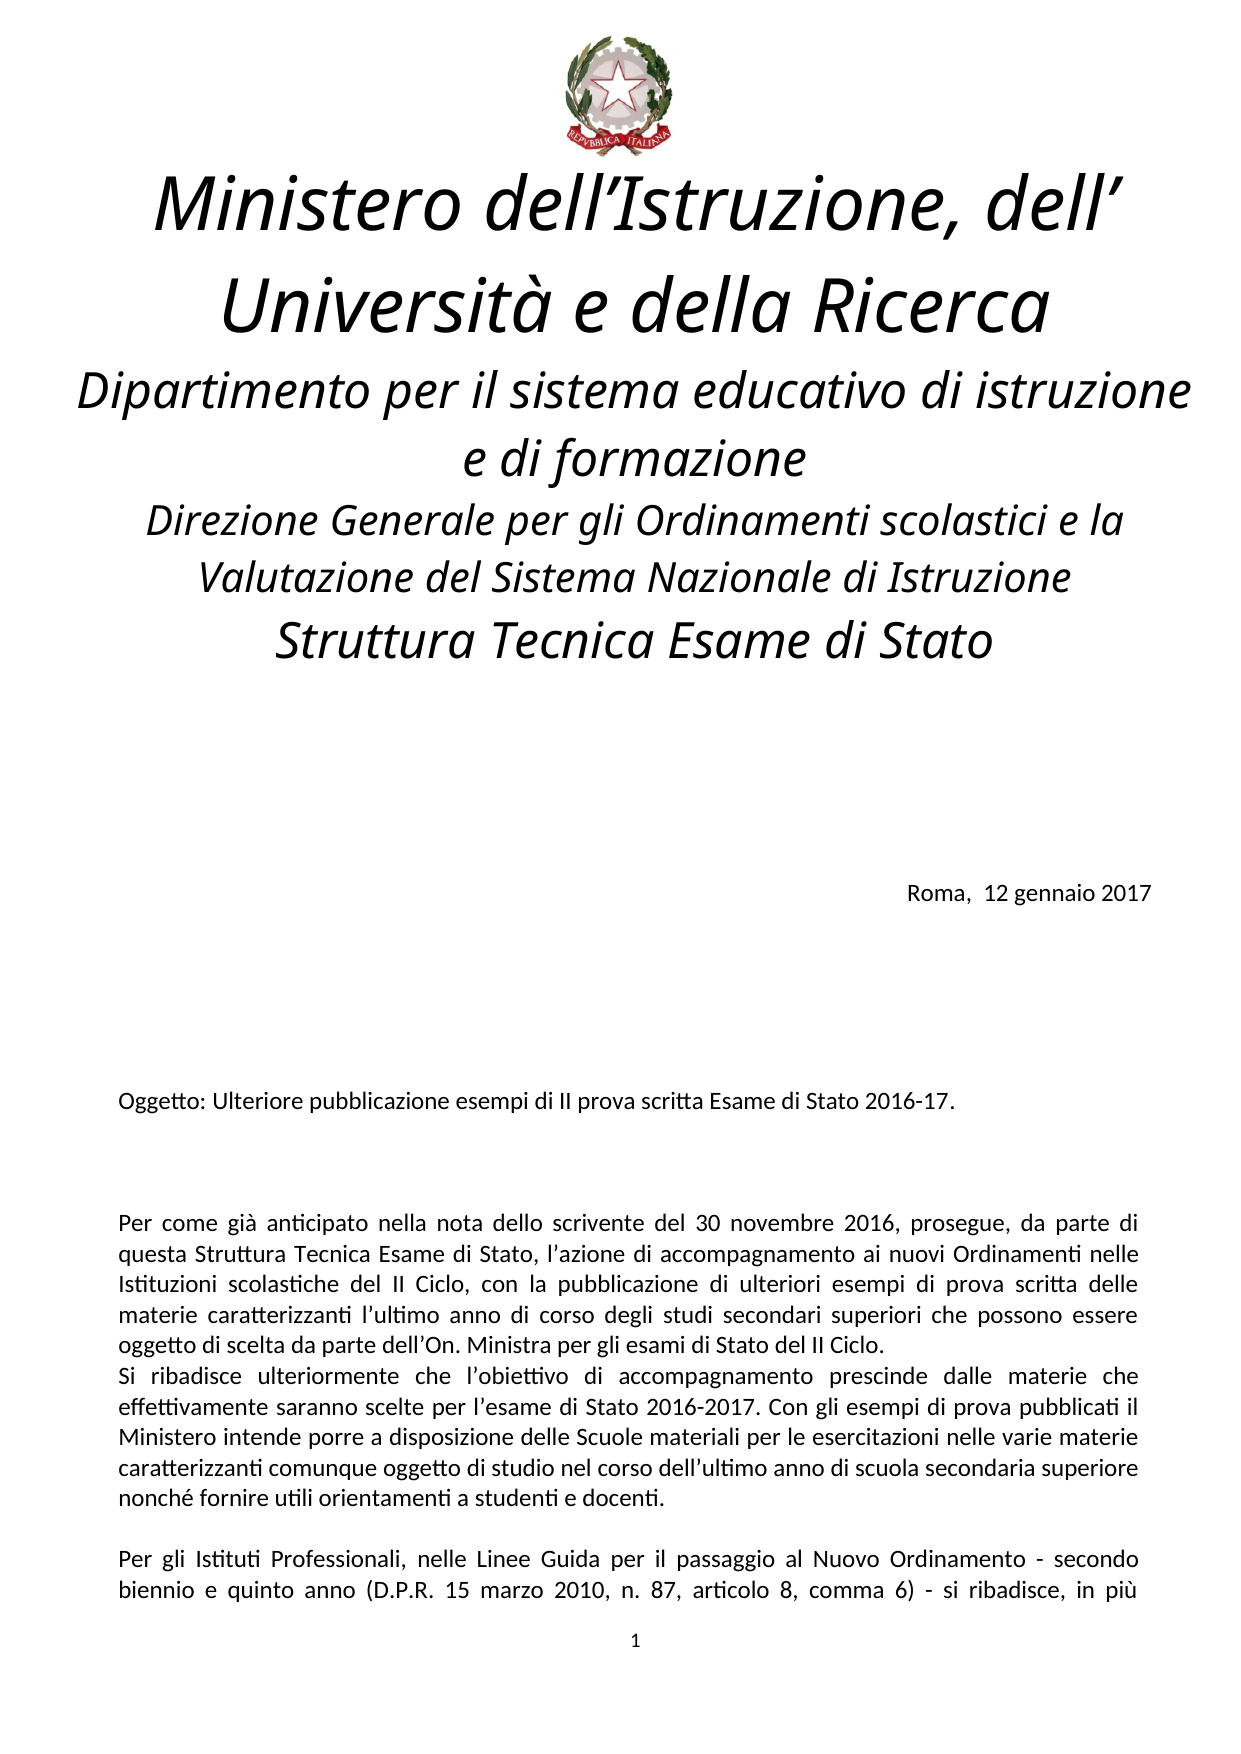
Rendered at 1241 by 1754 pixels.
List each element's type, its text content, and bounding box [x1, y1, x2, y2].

text Oggetto: Ulteriore pubblicazione esempi di II prova scritta Esame di Stato 2016-17. [118, 1086, 1140, 1116]
text Per come già anticipato nella nota dello scrivente del 30 novembre 2016, prosegue, da parte di questa Struttura Tecnica Esame di Stato, l’azione di accompagnamento ai nuovi Ordinamenti nelle Istituzioni scolastiche del II Ciclo, con la pubblicazione di ulteriori esempi di prova scritta delle materie caratterizzanti l’ultimo anno di corso degli studi secondari superiori che possono essere oggetto di scelta da parte dell’On. Ministra per gli esami di Stato del II Ciclo. [118, 1208, 1140, 1360]
text Direzione Generale per gli Ordinamenti scolastici e la Valutazione del Sistema Nazionale di Istruzione [59, 491, 1211, 604]
text Si ribadisce ulteriormente che l’obiettivo di accompagnamento prescinde dalle materie che effettivamente saranno scelte per l’esame di Stato 2016-2017. Con gli esempi di prova pubblicati il Ministero intende porre a disposizione delle Scuole materiali per le esercitazioni nelle varie materie caratterizzanti comunque oggetto di studio nel corso dell’ultimo anno di scuola secondaria superiore nonché fornire utili orientamenti a studenti e docenti. [118, 1360, 1140, 1513]
picture [561, 30, 678, 150]
text Struttura Tecnica Esame di Stato [59, 604, 1211, 673]
text Dipartimento per il sistema educativo di istruzione e di formazione [59, 355, 1211, 491]
text Roma, 12 gennaio 2017 [118, 877, 1152, 908]
text Ministero dell’Istruzione, dell’ Università e della Ricerca [59, 150, 1211, 355]
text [118, 1543, 1140, 1604]
